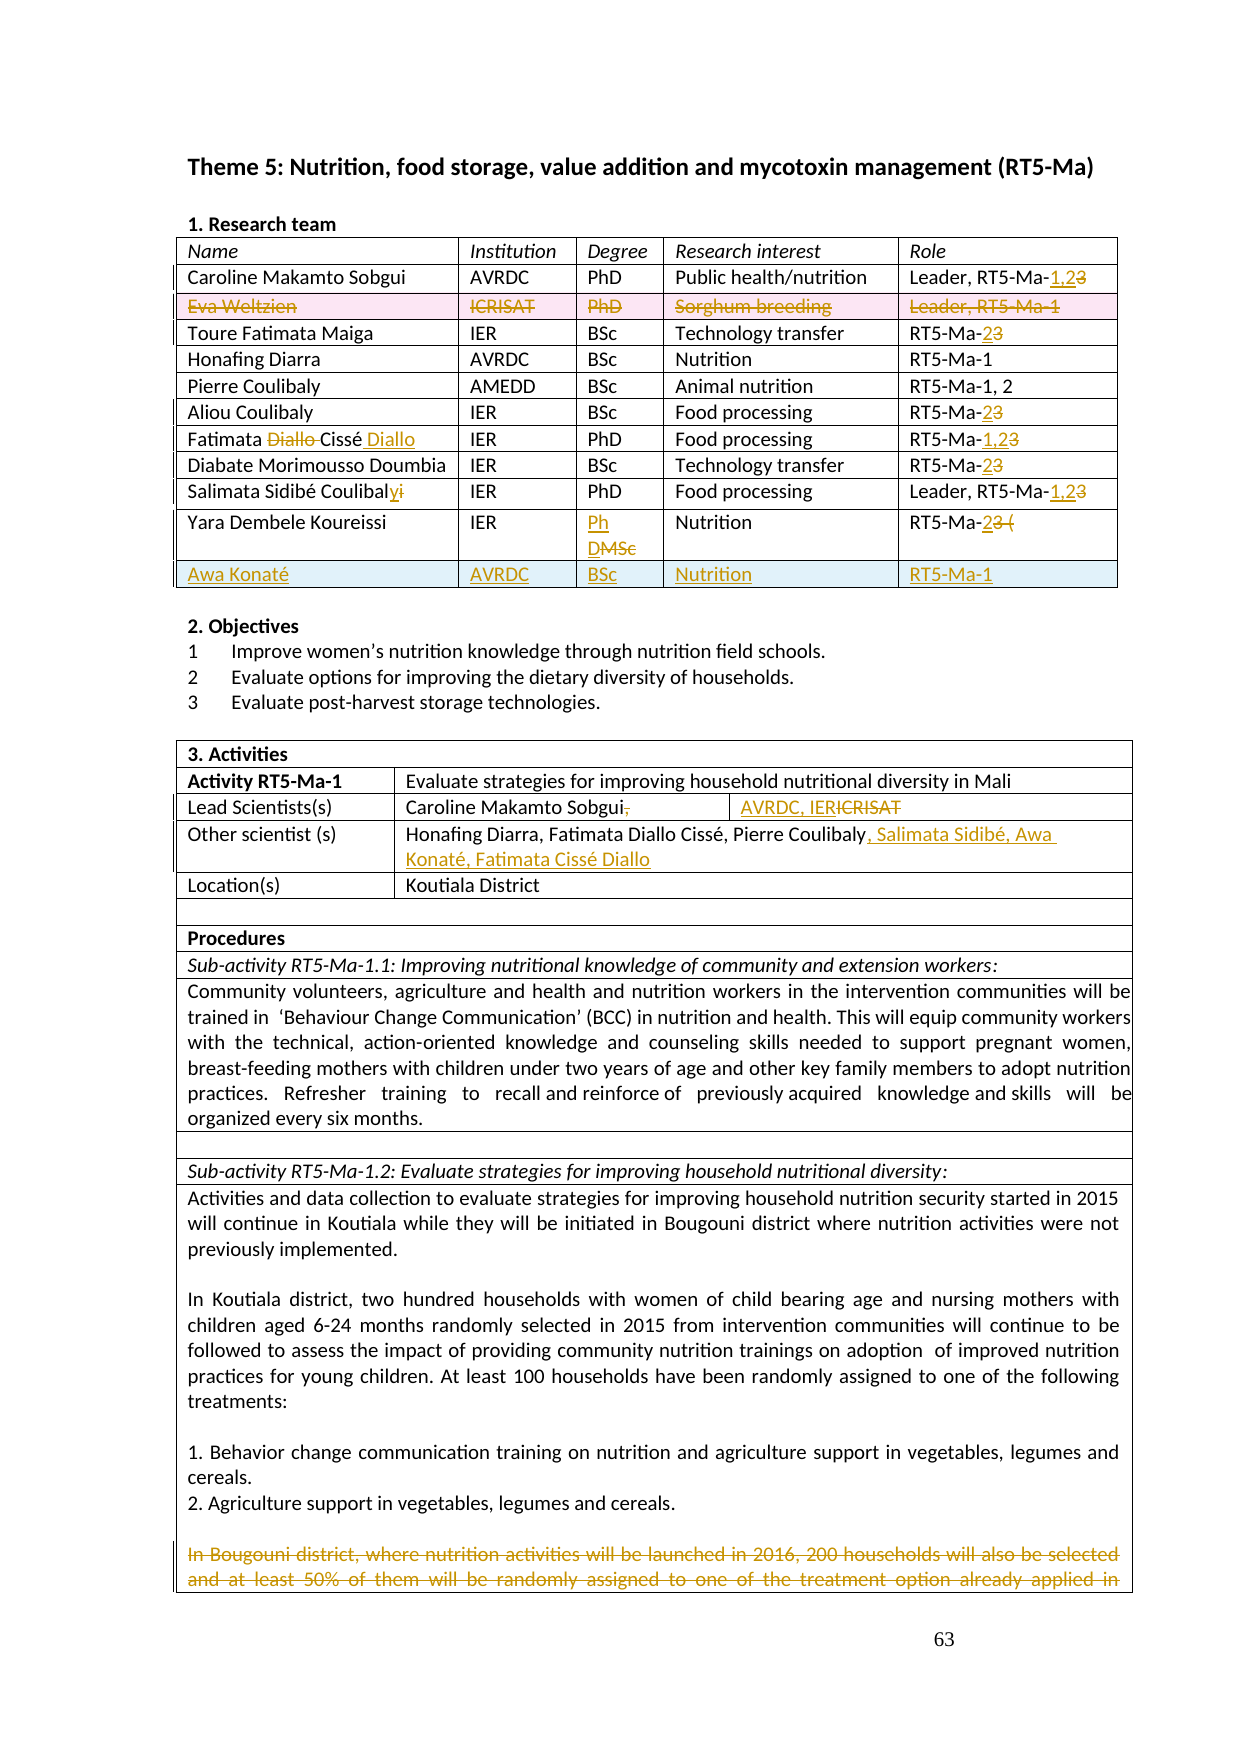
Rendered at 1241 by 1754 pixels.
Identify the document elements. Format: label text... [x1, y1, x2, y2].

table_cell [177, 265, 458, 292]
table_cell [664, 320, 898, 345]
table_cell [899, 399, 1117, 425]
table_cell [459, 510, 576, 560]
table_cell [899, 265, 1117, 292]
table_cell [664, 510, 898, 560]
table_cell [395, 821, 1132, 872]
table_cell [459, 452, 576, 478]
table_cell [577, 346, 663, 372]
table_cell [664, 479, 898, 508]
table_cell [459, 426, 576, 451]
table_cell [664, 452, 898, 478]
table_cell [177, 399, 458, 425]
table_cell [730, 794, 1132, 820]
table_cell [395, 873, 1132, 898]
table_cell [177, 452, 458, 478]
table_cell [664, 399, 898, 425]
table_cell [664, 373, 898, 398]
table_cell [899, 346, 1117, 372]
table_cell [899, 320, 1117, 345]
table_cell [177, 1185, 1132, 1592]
text Theme 5: Nutrition, food storage, value addition and mycotoxin management (RT5-Ma) [187, 151, 1122, 181]
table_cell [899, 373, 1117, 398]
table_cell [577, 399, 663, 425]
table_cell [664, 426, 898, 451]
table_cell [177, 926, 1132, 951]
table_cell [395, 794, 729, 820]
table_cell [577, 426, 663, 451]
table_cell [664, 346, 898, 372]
text 1. Research team [187, 212, 1122, 237]
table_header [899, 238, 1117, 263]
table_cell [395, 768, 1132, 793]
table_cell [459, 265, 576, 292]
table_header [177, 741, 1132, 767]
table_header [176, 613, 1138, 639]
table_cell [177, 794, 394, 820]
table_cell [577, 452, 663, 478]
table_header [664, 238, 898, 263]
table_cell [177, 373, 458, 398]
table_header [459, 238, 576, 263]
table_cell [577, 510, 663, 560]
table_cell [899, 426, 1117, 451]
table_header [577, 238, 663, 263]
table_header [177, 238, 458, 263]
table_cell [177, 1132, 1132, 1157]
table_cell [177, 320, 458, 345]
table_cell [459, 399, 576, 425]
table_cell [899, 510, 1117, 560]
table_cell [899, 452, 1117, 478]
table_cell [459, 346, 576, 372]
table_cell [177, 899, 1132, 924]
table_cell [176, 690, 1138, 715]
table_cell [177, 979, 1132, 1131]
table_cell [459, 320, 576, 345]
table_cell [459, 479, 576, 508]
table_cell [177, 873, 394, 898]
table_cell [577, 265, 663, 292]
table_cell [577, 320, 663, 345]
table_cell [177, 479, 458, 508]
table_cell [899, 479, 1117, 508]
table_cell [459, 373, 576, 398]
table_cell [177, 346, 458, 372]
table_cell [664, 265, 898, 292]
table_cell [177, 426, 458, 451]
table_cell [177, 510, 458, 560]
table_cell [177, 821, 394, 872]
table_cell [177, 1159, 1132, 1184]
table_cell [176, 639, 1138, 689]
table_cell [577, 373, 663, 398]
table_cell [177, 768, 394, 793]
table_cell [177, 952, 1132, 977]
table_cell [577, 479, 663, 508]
